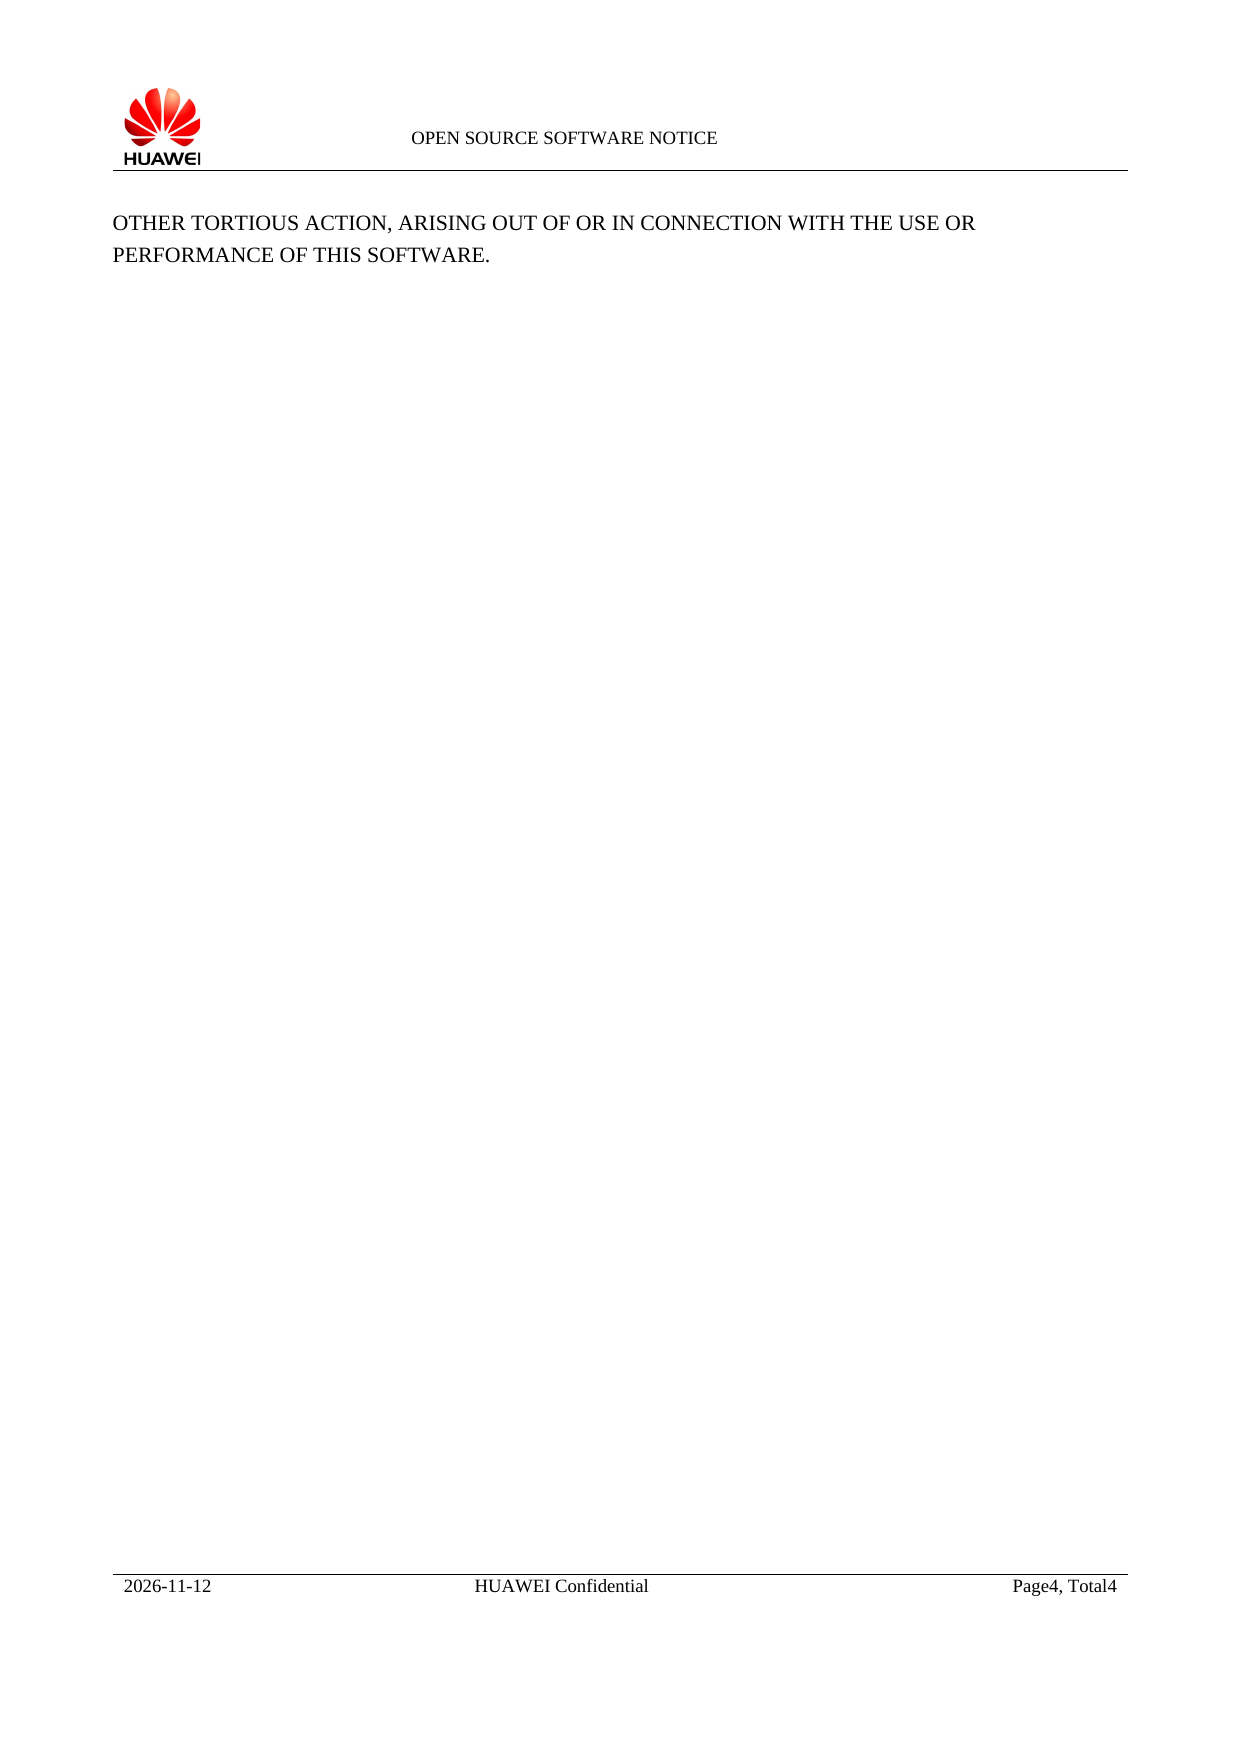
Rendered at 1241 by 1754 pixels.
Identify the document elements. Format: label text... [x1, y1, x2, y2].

picture [124, 88, 201, 165]
